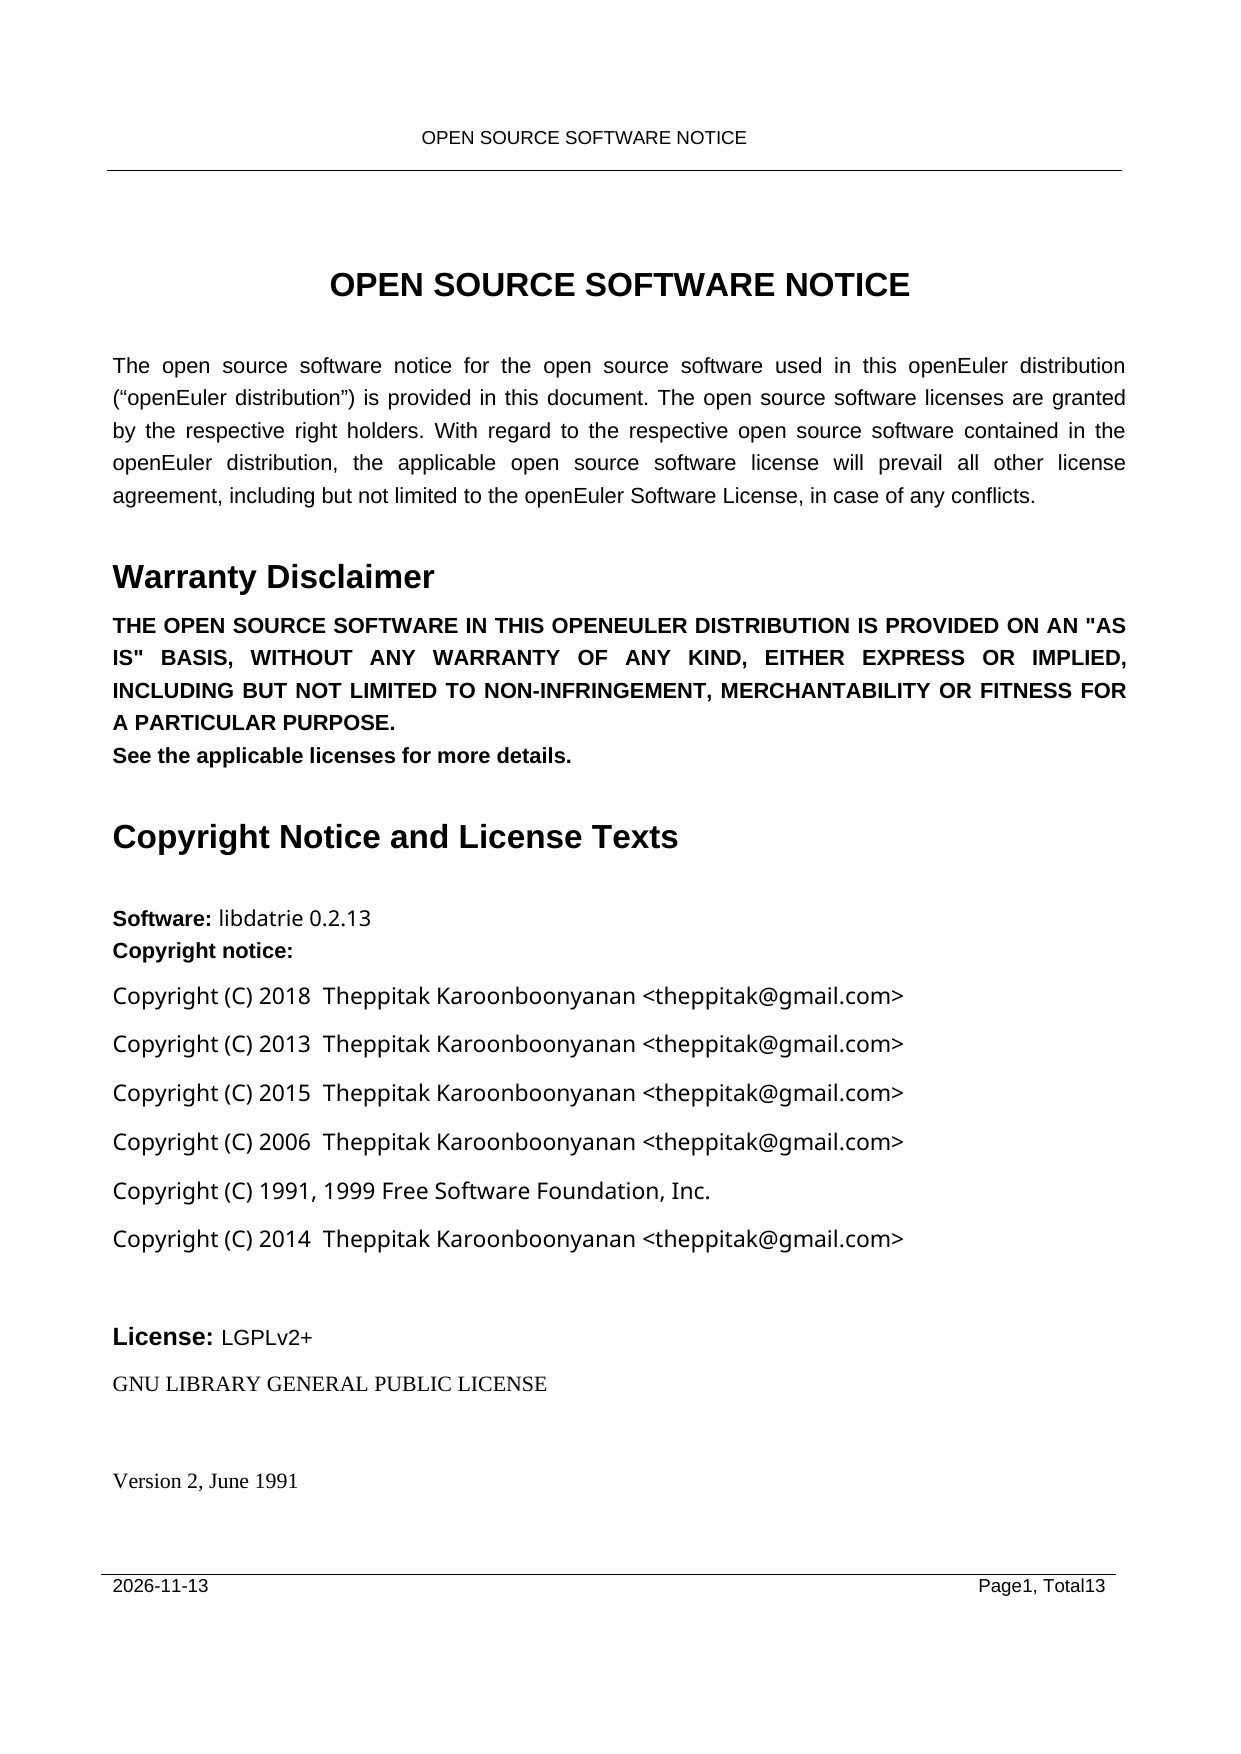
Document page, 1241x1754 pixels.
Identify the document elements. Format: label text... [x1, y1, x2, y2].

text License: LGPLv2+ [112, 1320, 1128, 1353]
text OPEN SOURCE SOFTWARE NOTICE [112, 251, 1128, 316]
text Warranty Disclaimer [112, 544, 1128, 609]
text THE OPEN SOURCE SOFTWARE IN THIS OPENEULER DISTRIBUTION IS PROVIDED ON AN "AS IS" BASIS, WITHOUT ANY WARRANTY OF ANY KIND, EITHER EXPRESS OR IMPLIED, INCLUDING BUT NOT LIMITED TO NON-INFRINGEMENT, MERCHANTABILITY OR FITNESS FOR A PARTICULAR PURPOSE. See the applicable licenses for more details. [112, 609, 1128, 771]
text Copyright notice: [112, 934, 1128, 966]
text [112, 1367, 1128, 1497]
text The open source software notice for the open source software used in this openEuler distribution (“openEuler distribution”) is provided in this document. The open source software licenses are granted by the respective right holders. With regard to the respective open source software contained in the openEuler distribution, the applicable open source software license will prevail all other license agreement, including but not limited to the openEuler Software License, in case of any conflicts. [112, 349, 1128, 511]
text Software: libdatrie 0.2.13 [112, 901, 1128, 934]
text Copyright Notice and License Texts [112, 804, 1128, 869]
text Copyright (C) 2018 Theppitak Karoonboonyanan <theppitak@gmail.com> Copyright (C) 2013 Theppitak Karoonboonyanan <theppitak@gmail.com> Copyright (C) 2015 Theppitak Karoonboonyanan <theppitak@gmail.com> Copyright (C) 2006 Theppitak Karoonboonyanan <theppitak@gmail.com> Copyright (C) 1991, 1999 Free Software Foundation, Inc. Copyright (C) 2014 Theppitak Karoonboonyanan <theppitak@gmail.com> [112, 979, 1128, 1304]
